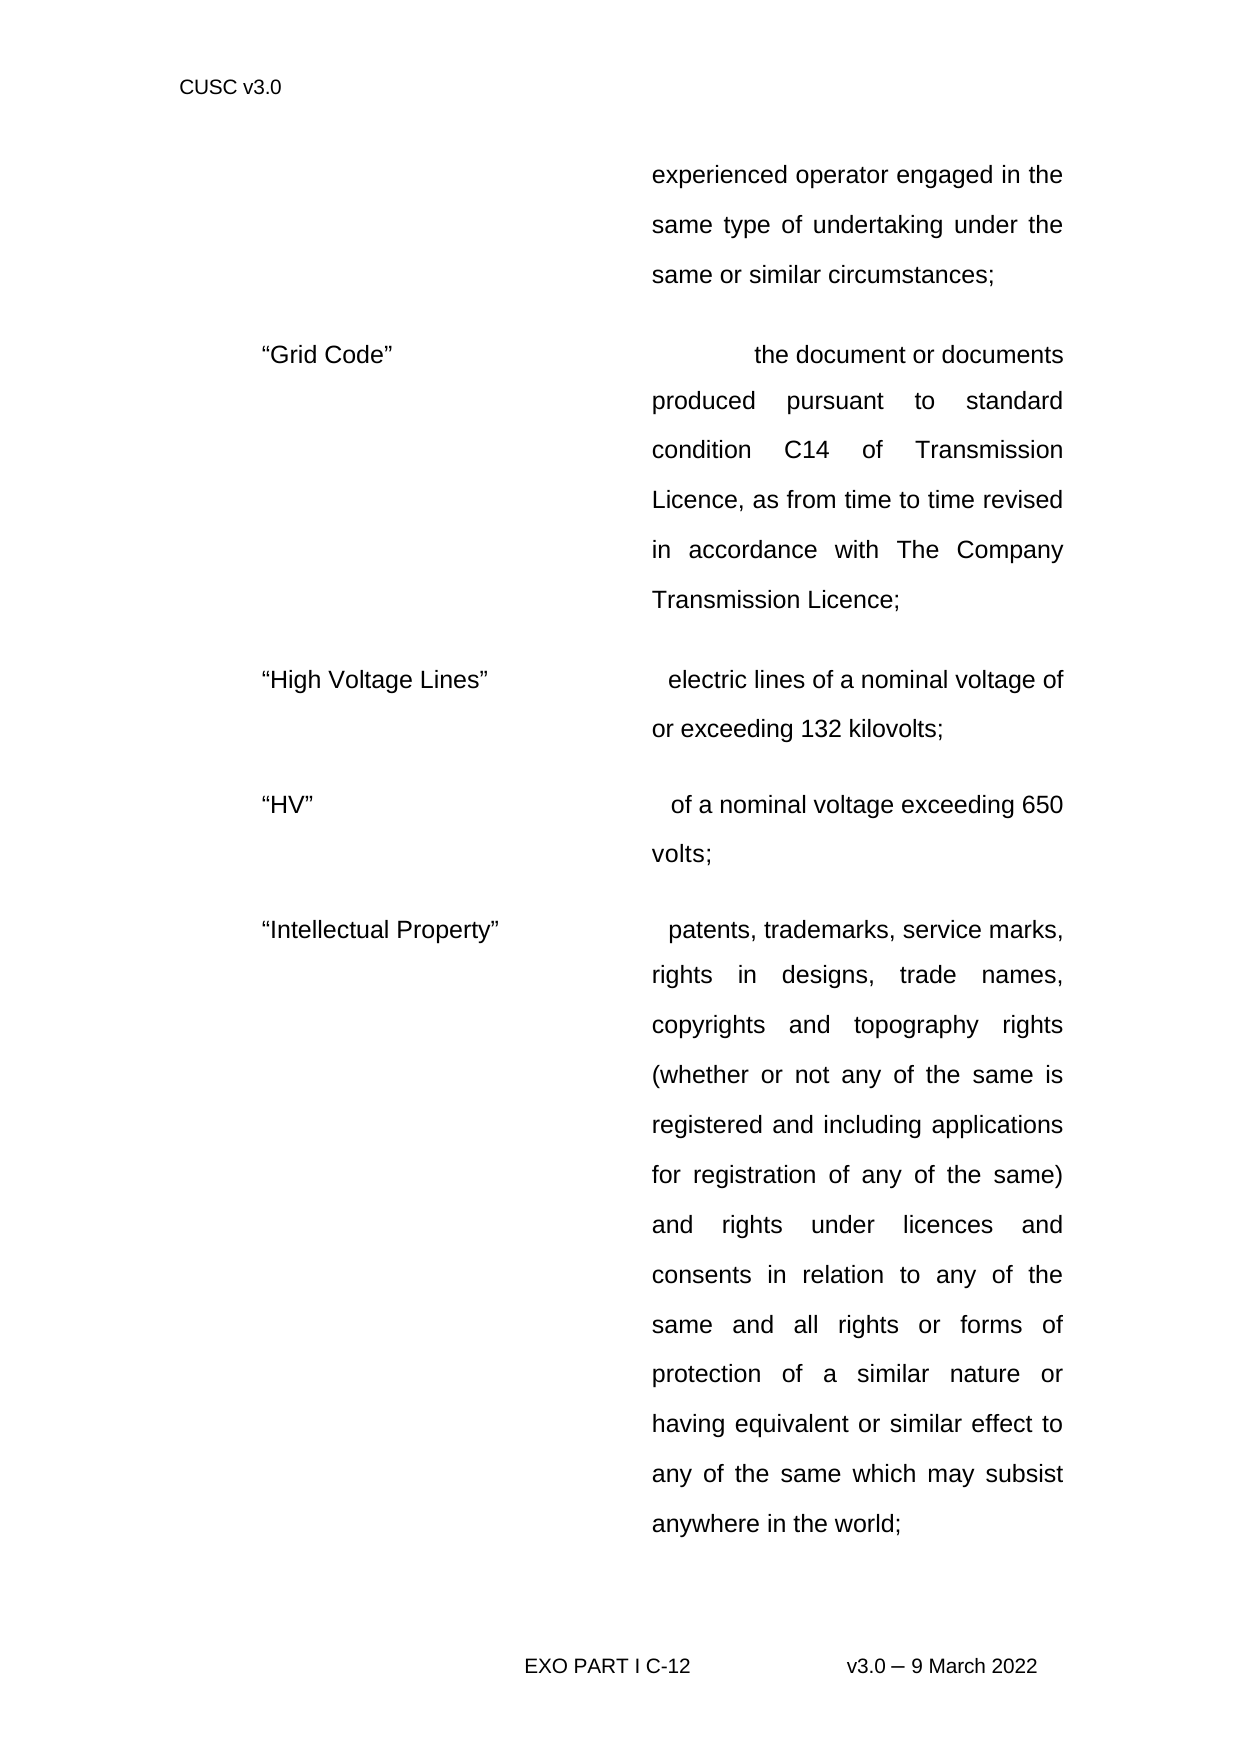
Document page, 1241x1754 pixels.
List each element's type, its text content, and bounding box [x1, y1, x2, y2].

text “Grid Code” the document or documents [262, 340, 1071, 369]
text volts; [652, 840, 1071, 869]
text CUSC v3.0 [179, 75, 1071, 99]
text “High Voltage Lines” electric lines of a nominal voltage of [262, 665, 1071, 694]
text produced pursuant to standard condition C14 of Transmission Licence, as from time to time revised in accordance with The Company Transmission Licence; [652, 369, 1064, 619]
text “Intellectual Property” patents, trademarks, service marks, [262, 915, 1071, 944]
text EXO PART I C-12 v3.0 – 9 March 2022 [524, 1654, 1071, 1679]
text or exceeding 132 kilovolts; [652, 715, 1071, 744]
text “HV” of a nominal voltage exceeding 650 [262, 790, 1071, 819]
text rights in designs, trade names, copyrights and topography rights (whether or not any of the same is registered and including applications for registration of any of the same) and rights under licences and consents in relation to any of the same and all rights or forms of protection of a similar nature or having equivalent or similar effect to any of the same which may subsist anywhere in the world; [652, 944, 1064, 1543]
text experienced operator engaged in the same type of undertaking under the same or similar circumstances; [652, 144, 1064, 294]
